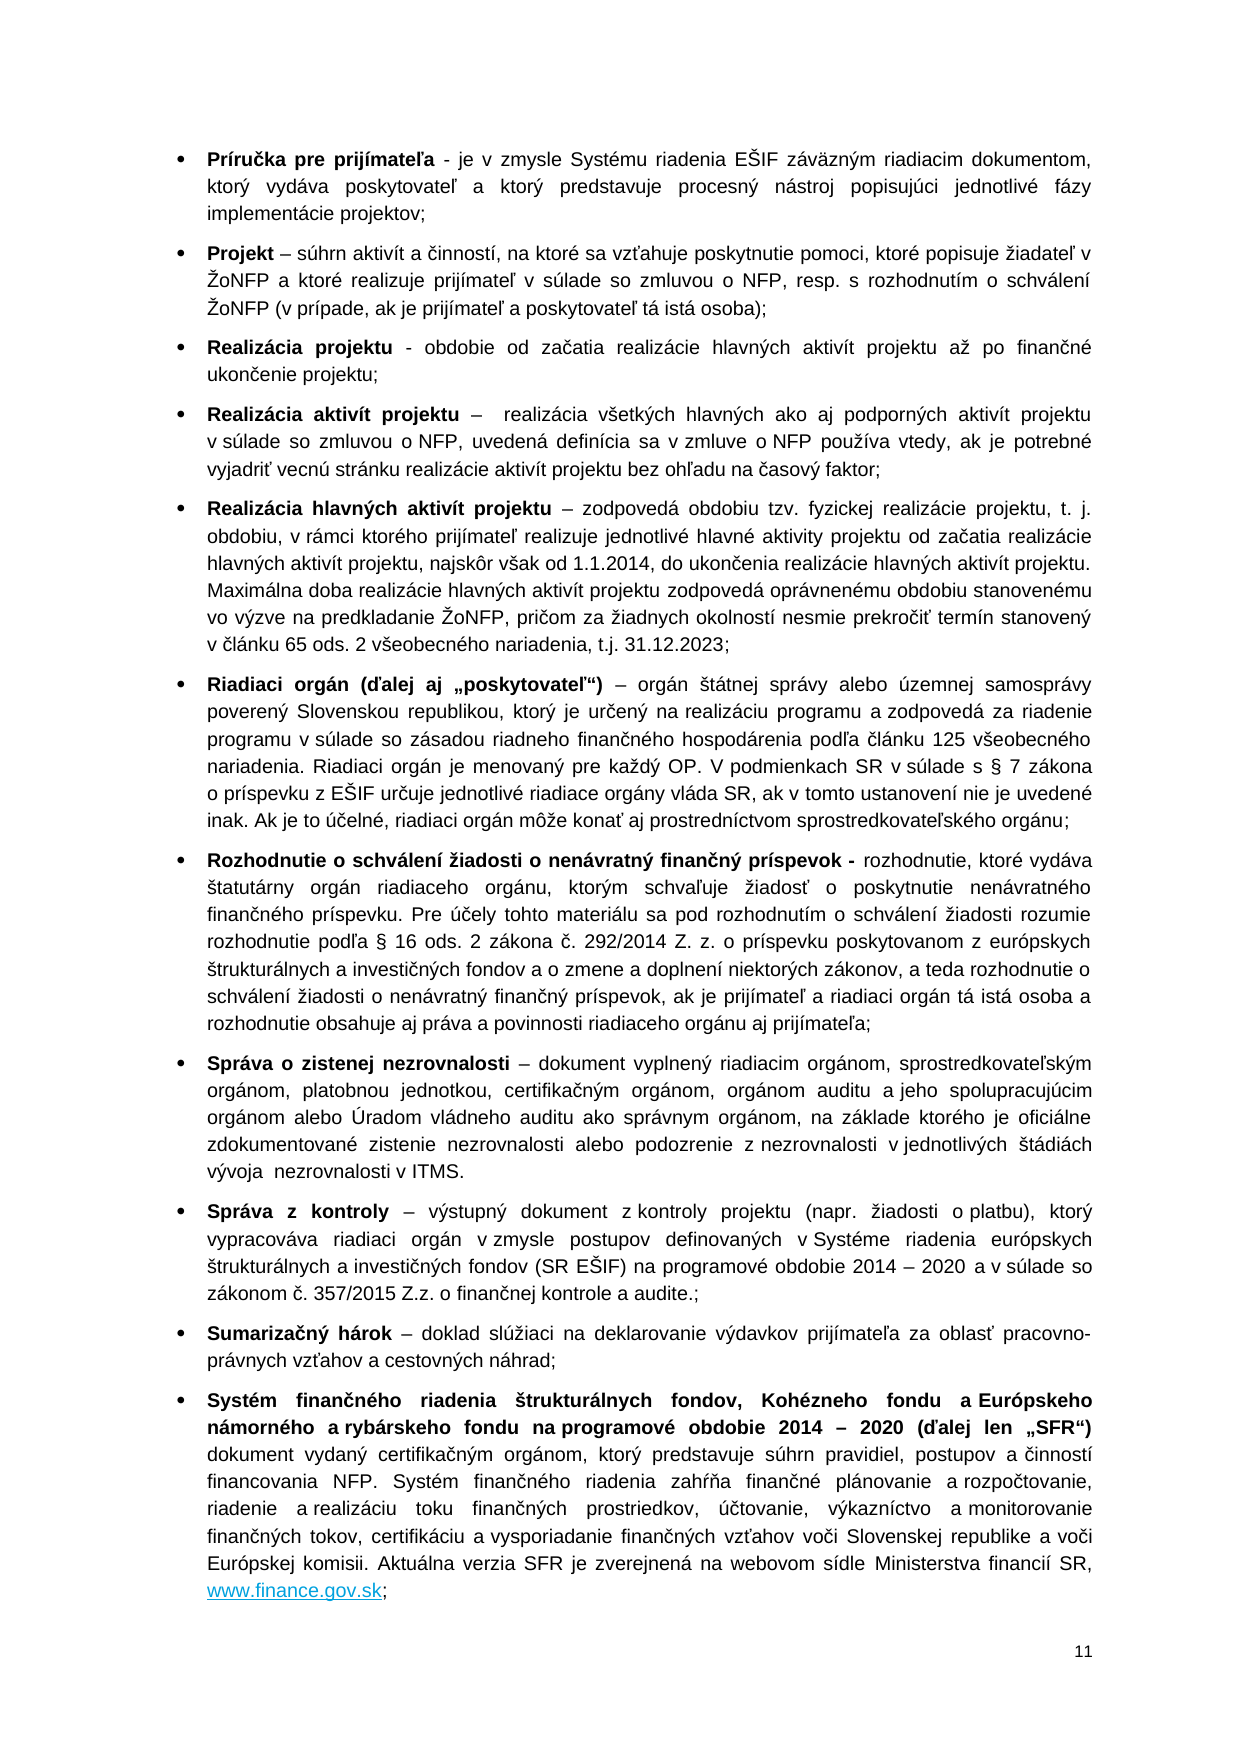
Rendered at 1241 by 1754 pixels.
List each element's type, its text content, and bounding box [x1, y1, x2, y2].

text Realizácia hlavných aktivít projektu – zodpovedá obdobiu tzv. fyzickej realizácie projektu, t. j. obdobiu, v rámci ktorého prijímateľ realizuje jednotlivé hlavné aktivity projektu od začatia realizácie hlavných aktivít projektu, najskôr však od 1.1.2014, do ukončenia realizácie hlavných aktivít projektu. Maximálna doba realizácie hlavných aktivít projektu zodpovedá oprávnenému obdobiu stanovenému vo výzve na predkladanie ŽoNFP, pričom za žiadnych okolností nesmie prekročiť termín stanovený v článku 65 ods. 2 všeobecného nariadenia, t.j. 31.12.2023; [177, 497, 1092, 656]
text Správa z kontroly – výstupný dokument z kontroly projektu (napr. žiadosti o platbu), ktorý vypracováva riadiaci orgán v zmysle postupov definovaných v Systéme riadenia európskych štrukturálnych a investičných fondov (SR EŠIF) na programové obdobie 2014 – 2020 a v súlade so zákonom č. 357/2015 Z.z. o finančnej kontrole a audite.; [177, 1200, 1092, 1304]
text Príručka pre prijímateľa - je v zmysle Systému riadenia EŠIF záväzným riadiacim dokumentom, ktorý vydáva poskytovateľ a ktorý predstavuje procesný nástroj popisujúci jednotlivé fázy implementácie projektov; [177, 148, 1092, 225]
text Správa o zistenej nezrovnalosti – dokument vyplnený riadiacim orgánom, sprostredkovateľským orgánom, platobnou jednotkou, certifikačným orgánom, orgánom auditu a jeho spolupracujúcim orgánom alebo Úradom vládneho auditu ako správnym orgánom, na základe ktorého je oficiálne zdokumentované zistenie nezrovnalosti alebo podozrenie z nezrovnalosti v jednotlivých štádiách vývoja nezrovnalosti v ITMS. [177, 1052, 1092, 1183]
text Realizácia aktivít projektu – realizácia všetkých hlavných ako aj podporných aktivít projektu v súlade so zmluvou o NFP, uvedená definícia sa v zmluve o NFP používa vtedy, ak je potrebné vyjadriť vecnú stránku realizácie aktivít projektu bez ohľadu na časový faktor; [177, 403, 1092, 480]
text Realizácia projektu - obdobie od začatia realizácie hlavných aktivít projektu až po finančné ukončenie projektu; [177, 336, 1092, 386]
text Sumarizačný hárok – doklad slúžiaci na deklarovanie výdavkov prijímateľa za oblasť pracovno-právnych vzťahov a cestovných náhrad; [177, 1321, 1092, 1371]
text Rozhodnutie o schválení žiadosti o nenávratný finančný príspevok - rozhodnutie, ktoré vydáva štatutárny orgán riadiaceho orgánu, ktorým schvaľuje žiadosť o poskytnutie nenávratného finančného príspevku. Pre účely tohto materiálu sa pod rozhodnutím o schválení žiadosti rozumie rozhodnutie podľa § 16 ods. 2 zákona č. 292/2014 Z. z. o príspevku poskytovanom z európskych štrukturálnych a investičných fondov a o zmene a doplnení niektorých zákonov, a teda rozhodnutie o schválení žiadosti o nenávratný finančný príspevok, ak je prijímateľ a riadiaci orgán tá istá osoba a rozhodnutie obsahuje aj práva a povinnosti riadiaceho orgánu aj prijímateľa; [177, 849, 1092, 1034]
text Projekt – súhrn aktivít a činností, na ktoré sa vzťahuje poskytnutie pomoci, ktoré popisuje žiadateľ v ŽoNFP a ktoré realizuje prijímateľ v súlade so zmluvou o NFP, resp. s rozhodnutím o schválení ŽoNFP (v prípade, ak je prijímateľ a poskytovateľ tá istá osoba); [177, 242, 1092, 319]
text Systém finančného riadenia štrukturálnych fondov, Kohézneho fondu a Európskeho námorného a rybárskeho fondu na programové obdobie 2014 – 2020 (ďalej len „SFR“) dokument vydaný certifikačným orgánom, ktorý predstavuje súhrn pravidiel, postupov a činností financovania NFP. Systém finančného riadenia zahŕňa finančné plánovanie a rozpočtovanie, riadenie a realizáciu toku finančných prostriedkov, účtovanie, výkazníctvo a monitorovanie finančných tokov, certifikáciu a vysporiadanie finančných vzťahov voči Slovenskej republike a voči Európskej komisii. Aktuálna verzia SFR je zverejnená na webovom sídle Ministerstva financií SR, www.finance.gov.sk; [177, 1388, 1092, 1602]
text Riadiaci orgán (ďalej aj „poskytovateľ“) – orgán štátnej správy alebo územnej samosprávy poverený Slovenskou republikou, ktorý je určený na realizáciu programu a zodpovedá za riadenie programu v súlade so zásadou riadneho finančného hospodárenia podľa článku 125 všeobecného nariadenia. Riadiaci orgán je menovaný pre každý OP. V podmienkach SR v súlade s § 7 zákona o príspevku z EŠIF určuje jednotlivé riadiace orgány vláda SR, ak v tomto ustanovení nie je uvedené inak. Ak je to účelné, riadiaci orgán môže konať aj prostredníctvom sprostredkovateľského orgánu; [177, 673, 1092, 832]
